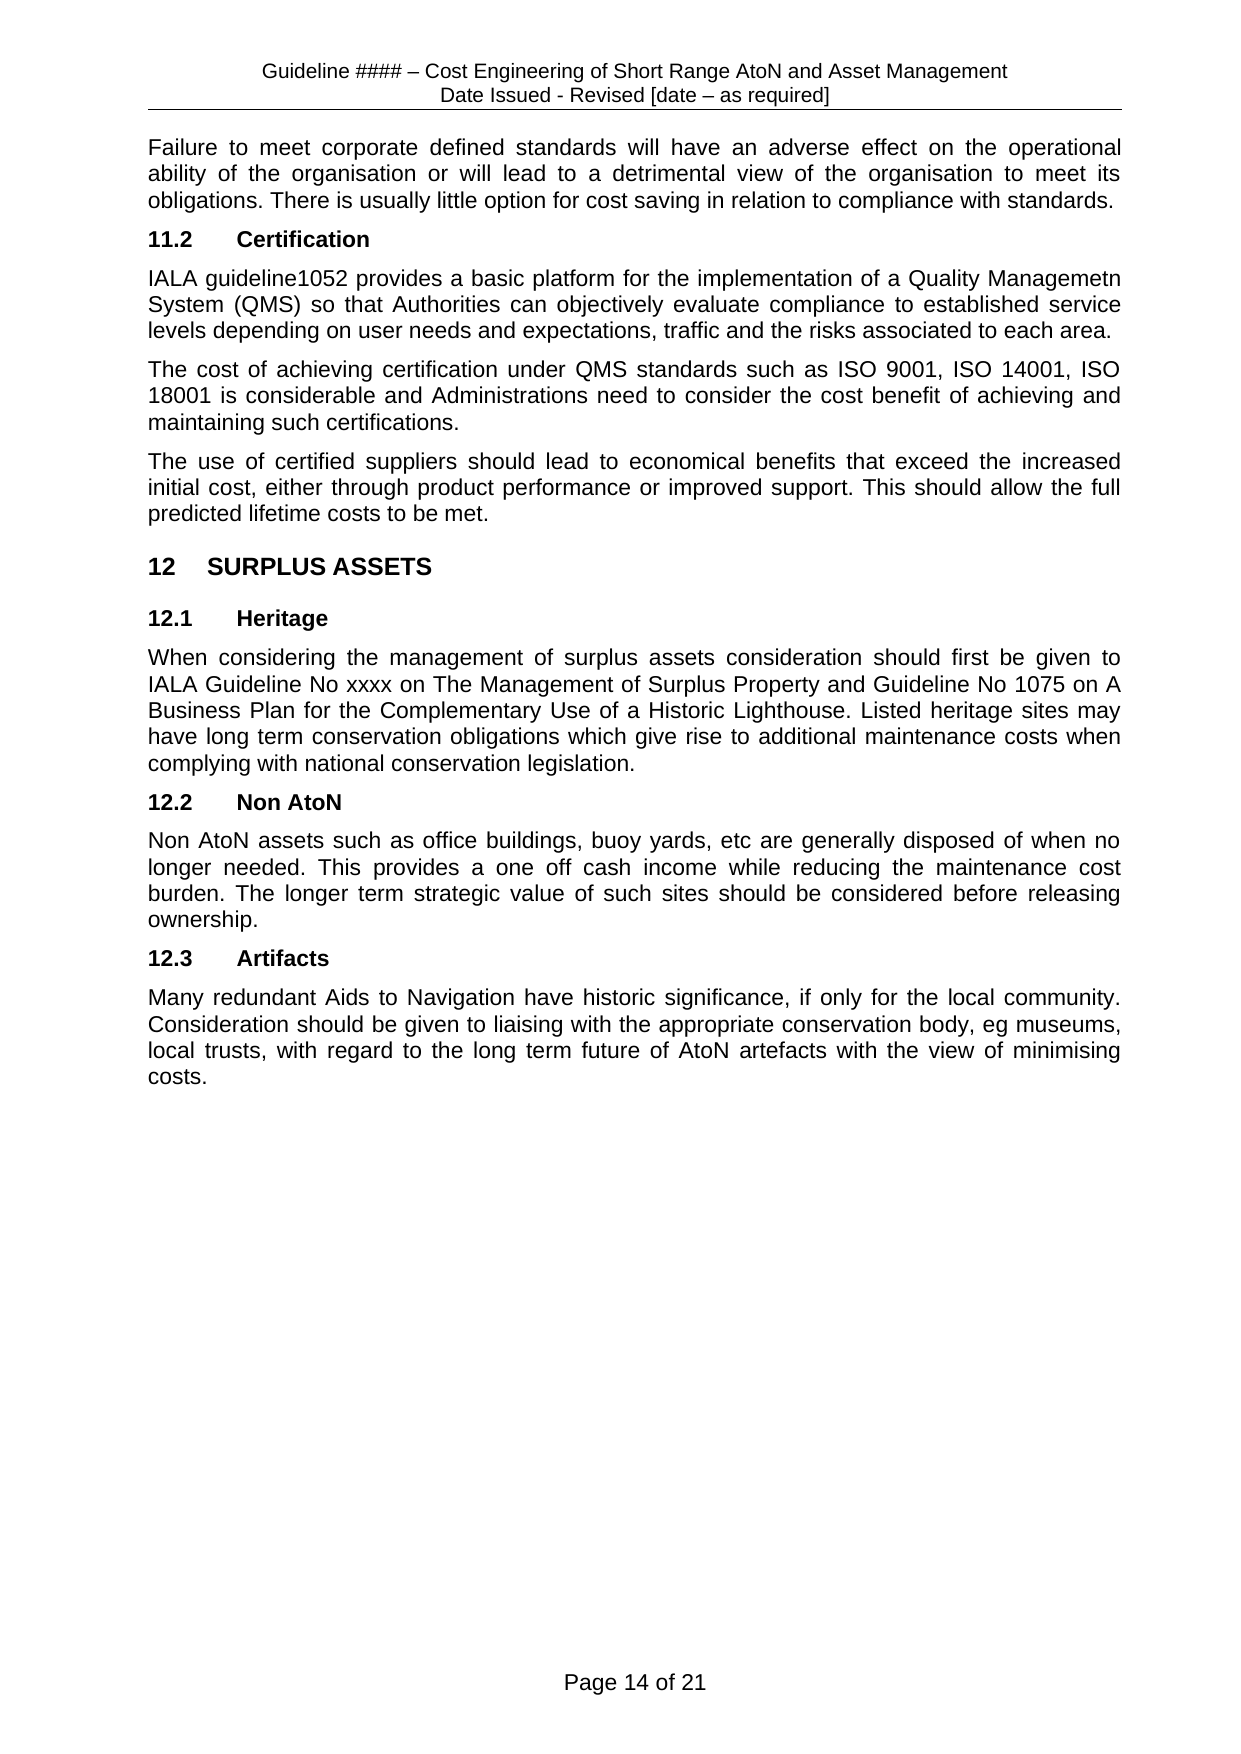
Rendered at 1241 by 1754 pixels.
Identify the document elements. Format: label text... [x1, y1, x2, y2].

text Failure to meet corporate defined standards will have an adverse effect on the operational ability of the organisation or will lead to a detrimental view of the organisation to meet its obligations. There is usually little option for cost saving in relation to compliance with standards. [148, 134, 1122, 213]
text Non AtoN assets such as office buildings, buoy yards, etc are generally disposed of when no longer needed. This provides a one off cash income while reducing the maintenance cost burden. The longer term strategic value of such sites should be considered before releasing ownership. [148, 827, 1122, 933]
text The use of certified suppliers should lead to economical benefits that exceed the increased initial cost, either through product performance or improved support. This should allow the full predicted lifetime costs to be met. [148, 448, 1122, 527]
subtitle Artifacts [148, 945, 1122, 972]
text The cost of achieving certification under QMS standards such as ISO 9001, ISO 14001, ISO 18001 is considerable and Administrations need to consider the cost benefit of achieving and maintaining such certifications. [148, 356, 1122, 435]
text IALA guideline1052 provides a basic platform for the implementation of a Quality Managemetn System (QMS) so that Authorities can objectively evaluate compliance to established service levels depending on user needs and expectations, traffic and the risks associated to each area. [148, 264, 1122, 343]
text Many redundant Aids to Navigation have historic significance, if only for the local community. Consideration should be given to liaising with the appropriate conservation body, eg museums, local trusts, with regard to the long term future of AtoN artefacts with the view of minimising costs. [148, 984, 1122, 1089]
subtitle Non AtoN [148, 788, 1122, 815]
subtitle Surplus assets [148, 552, 1122, 580]
text When considering the management of surplus assets consideration should first be given to IALA Guideline No xxxx on The Management of Surplus Property and Guideline No 1075 on A Business Plan for the Complementary Use of a Historic Lighthouse. Listed heritage sites may have long term conservation obligations which give rise to additional maintenance costs when complying with national conservation legislation. [148, 644, 1122, 776]
subtitle Certification [148, 226, 1122, 252]
subtitle Heritage [148, 605, 1122, 632]
